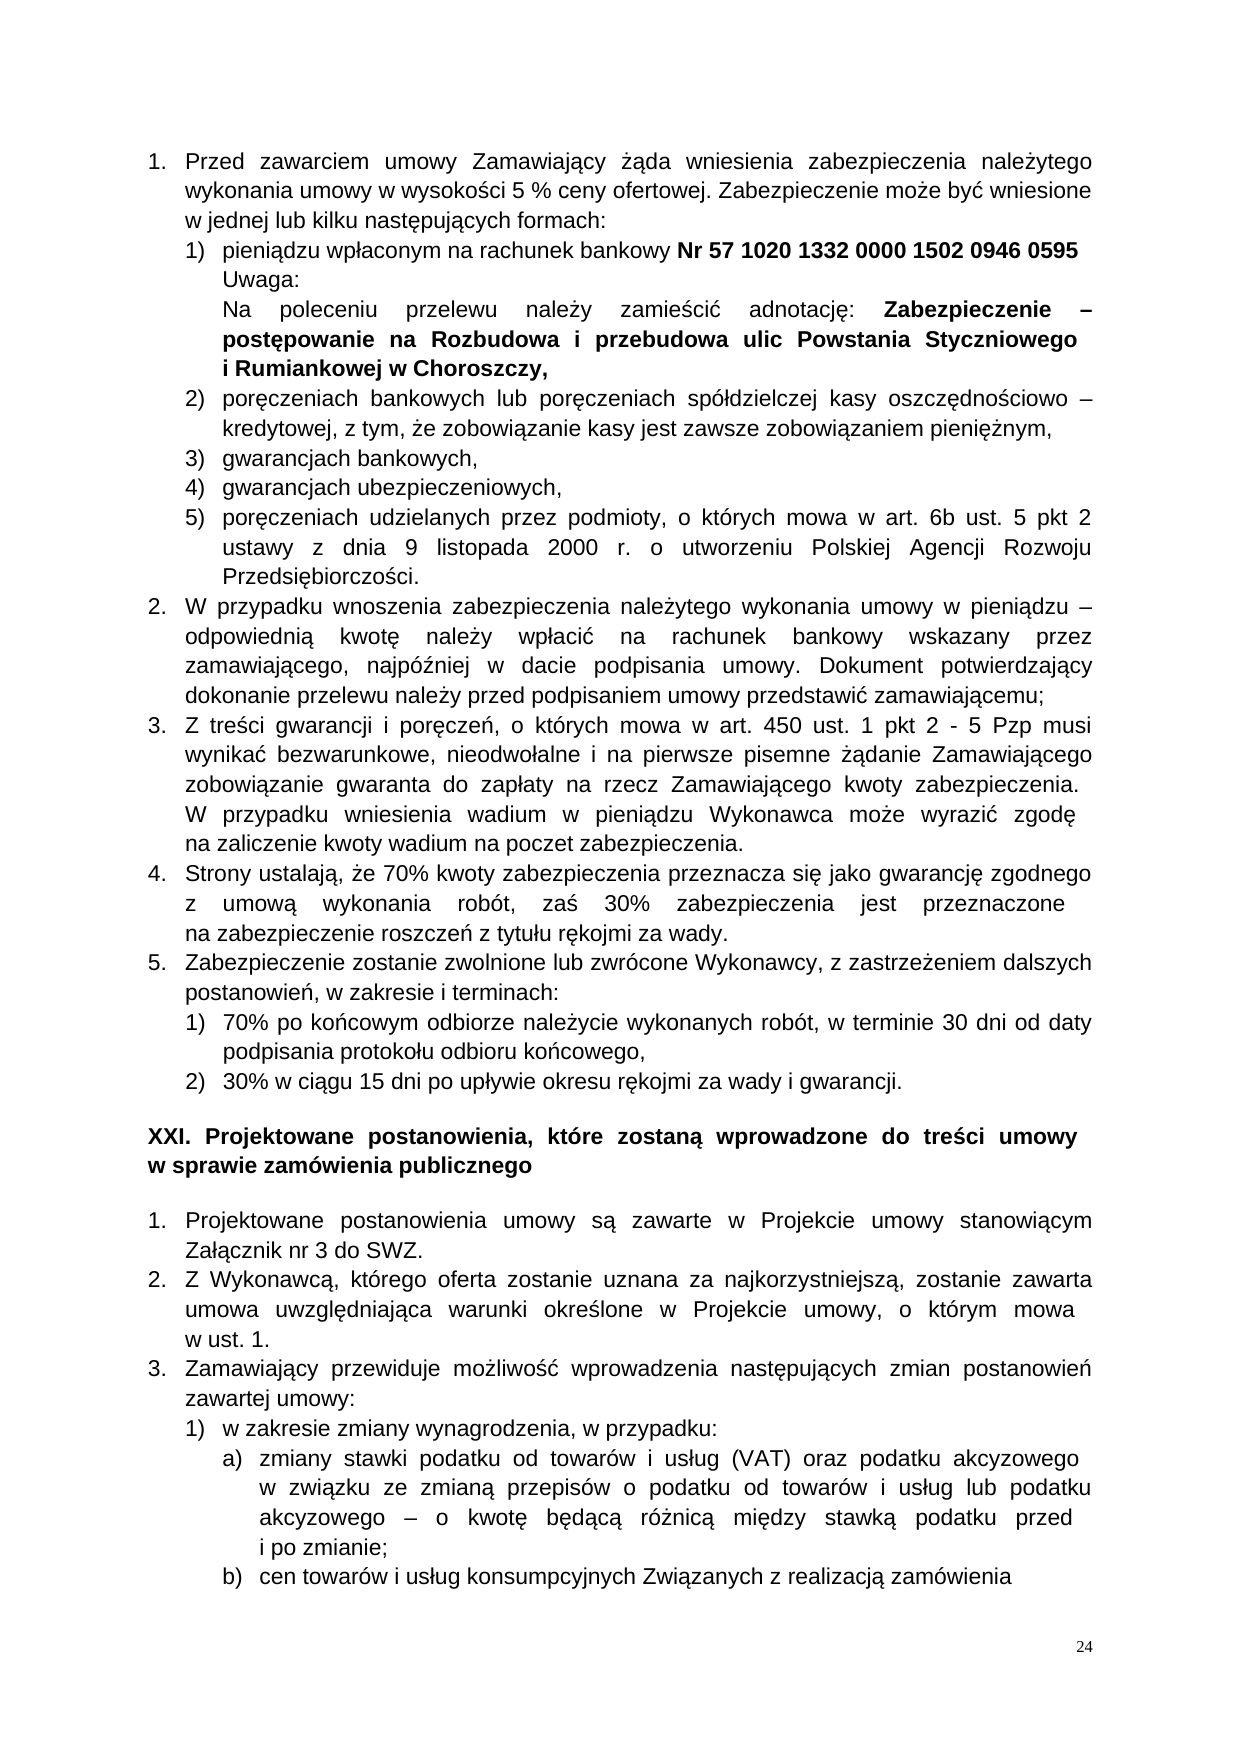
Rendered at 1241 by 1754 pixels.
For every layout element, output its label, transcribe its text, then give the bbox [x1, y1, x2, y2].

list pieniądzu wpłaconym na rachunek bankowy Nr 57 1020 1332 0000 1502 0946 0595 [185, 237, 1093, 263]
list Strony ustalają, że 70% kwoty zabezpieczenia przeznacza się jako gwarancję zgodnego z umową wykonania robót, zaś 30% zabezpieczenia jest przeznaczone na zabezpieczenie roszczeń z tytułu rękojmi za wady. [148, 860, 1093, 946]
list 30% w ciągu 15 dni po upływie okresu rękojmi za wady i gwarancji. [185, 1068, 1093, 1094]
list cen towarów i usług konsumpcyjnych Związanych z realizacją zamówienia [222, 1563, 1093, 1589]
list gwarancjach ubezpieczeniowych, [185, 474, 1093, 501]
list zmiany stawki podatku od towarów i usług (VAT) oraz podatku akcyzowego w związku ze zmianą przepisów o podatku od towarów i usług lub podatku akcyzowego – o kwotę będącą różnicą między stawką podatku przed i po zmianie; [222, 1444, 1093, 1560]
list poręczeniach bankowych lub poręczeniach spółdzielczej kasy oszczędnościowo – kredytowej, z tym, że zobowiązanie kasy jest zawsze zobowiązaniem pieniężnym, [185, 385, 1093, 441]
list w zakresie zmiany wynagrodzenia, w przypadku: [185, 1415, 1093, 1441]
list Zabezpieczenie zostanie zwolnione lub zwrócone Wykonawcy, z zastrzeżeniem dalszych postanowień, w zakresie i terminach: [148, 949, 1093, 1005]
list gwarancjach bankowych, [185, 444, 1093, 471]
list W przypadku wnoszenia zabezpieczenia należytego wykonania umowy w pieniądzu – odpowiednią kwotę należy wpłacić na rachunek bankowy wskazany przez zamawiającego, najpóźniej w dacie podpisania umowy. Dokument potwierdzający dokonanie przelewu należy przed podpisaniem umowy przedstawić zamawiającemu; [148, 593, 1093, 708]
list 70% po końcowym odbiorze należycie wykonanych robót, w terminie 30 dni od daty podpisania protokołu odbioru końcowego, [185, 1008, 1093, 1064]
list Przed zawarciem umowy Zamawiający żąda wniesienia zabezpieczenia należytego wykonania umowy w wysokości 5 % ceny ofertowej. Zabezpieczenie może być wniesione w jednej lub kilku następujących formach: [148, 148, 1093, 233]
list Projektowane postanowienia umowy są zawarte w Projekcie umowy stanowiącym Załącznik nr 3 do SWZ. [148, 1207, 1093, 1263]
list Zamawiający przewiduje możliwość wprowadzenia następujących zmian postanowień zawartej umowy: [148, 1355, 1093, 1411]
subtitle XXI. Projektowane postanowienia, które zostaną wprowadzone do treści umowy w sprawie zamówienia publicznego [148, 1123, 1093, 1179]
list poręczeniach udzielanych przez podmioty, o których mowa w art. 6b ust. 5 pkt 2 ustawy z dnia 9 listopada 2000 r. o utworzeniu Polskiej Agencji Rozwoju Przedsiębiorczości. [185, 504, 1093, 589]
list Z treści gwarancji i poręczeń, o których mowa w art. 450 ust. 1 pkt 2 - 5 Pzp musi wynikać bezwarunkowe, nieodwołalne i na pierwsze pisemne żądanie Zamawiającego zobowiązanie gwaranta do zapłaty na rzecz Zamawiającego kwoty zabezpieczenia. W przypadku wniesienia wadium w pieniądzu Wykonawca może wyrazić zgodę na zaliczenie kwoty wadium na poczet zabezpieczenia. [148, 712, 1093, 857]
text Uwaga: Na poleceniu przelewu należy zamieścić adnotację: Zabezpieczenie – postępowanie na Rozbudowa i przebudowa ulic Powstania Styczniowego i Rumiankowej w Choroszczy, [222, 266, 1093, 382]
list Z Wykonawcą, którego oferta zostanie uznana za najkorzystniejszą, zostanie zawarta umowa uwzględniająca warunki określone w Projekcie umowy, o którym mowa w ust. 1. [148, 1266, 1093, 1352]
